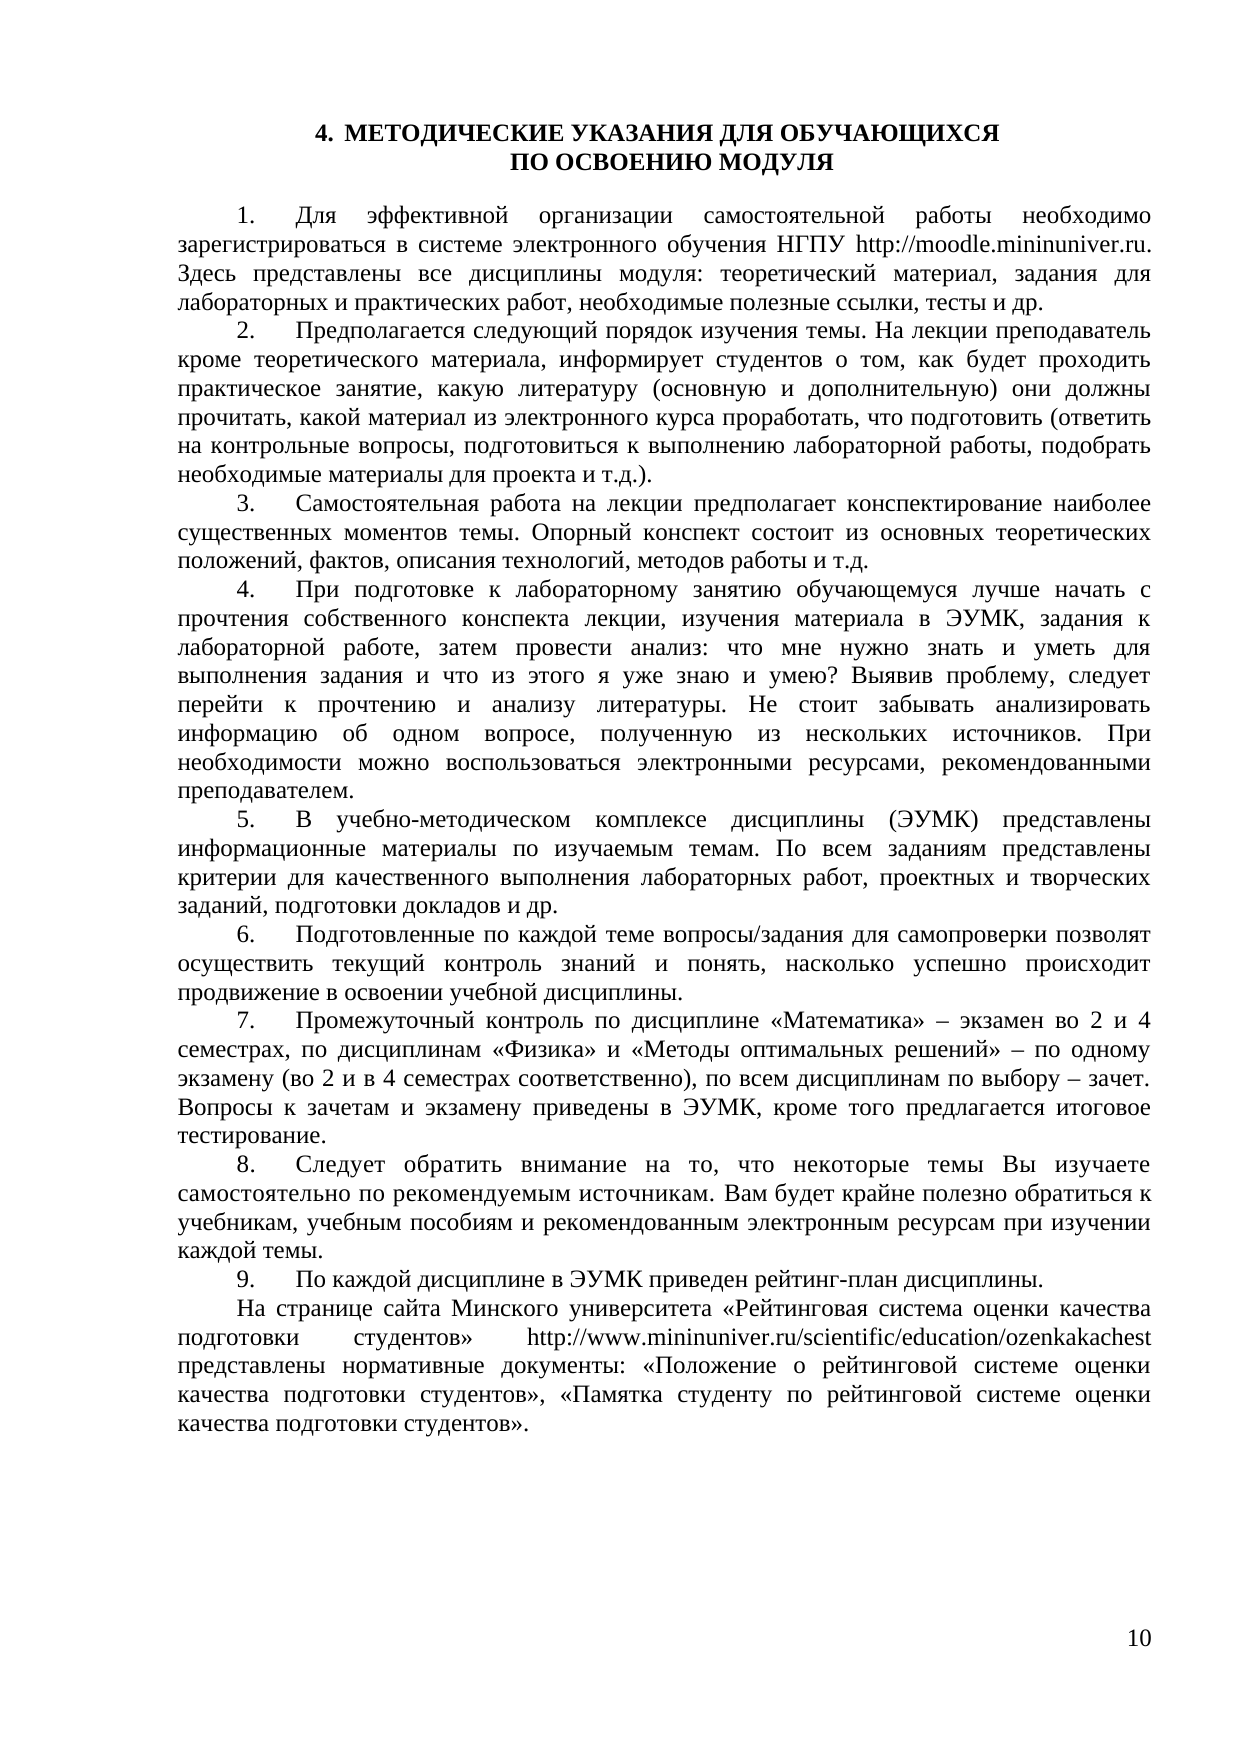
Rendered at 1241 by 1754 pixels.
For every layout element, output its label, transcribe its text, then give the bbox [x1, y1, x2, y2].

list Для эффективной организации самостоятельной работы необходимо зарегистрироваться в системе электронного обучения НГПУ http://moodle.mininuniver.ru. Здесь представлены все дисциплины модуля: теоретический материал, задания для лабораторных и практических работ, необходимые полезные ссылки, тесты и др. [177, 201, 1152, 316]
list При подготовке к лабораторному занятию обучающемуся лучше начать с прочтения собственного конспекта лекции, изучения материала в ЭУМК, задания к лабораторной работе, затем провести анализ: что мне нужно знать и уметь для выполнения задания и что из этого я уже знаю и умею? Выявив проблему, следует перейти к прочтению и анализу литературы. Не стоит забывать анализировать информацию об одном вопросе, полученную из нескольких источников. При необходимости можно воспользоваться электронными ресурсами, рекомендованными преподавателем. [177, 574, 1152, 804]
subtitle МЕТОДИЧЕСКИЕ УКАЗАНИЯ ДЛЯ ОБУЧАЮЩИХСЯ ПО ОСВОЕНИЮ МОДУЛЯ [310, 118, 1004, 176]
list В учебно-методическом комплексе дисциплины (ЭУМК) представлены информационные материалы по изучаемым темам. По всем заданиям представлены критерии для качественного выполнения лабораторных работ, проектных и творческих заданий, подготовки докладов и др. [177, 804, 1152, 919]
list Следует обратить внимание на то, что некоторые темы Вы изучаете самостоятельно по рекомендуемым источникам. Вам будет крайне полезно обратиться к учебникам, учебным пособиям и рекомендованным электронным ресурсам при изучении каждой темы. [177, 1149, 1152, 1264]
list Предполагается следующий порядок изучения темы. На лекции преподаватель кроме теоретического материала, информирует студентов о том, как будет проходить практическое занятие, какую литературу (основную и дополнительную) они должны прочитать, какой материал из электронного курса проработать, что подготовить (ответить на контрольные вопросы, подготовиться к выполнению лабораторной работы, подобрать необходимые материалы для проекта и т.д.). [177, 316, 1152, 488]
list Промежуточный контроль по дисциплине «Математика» – экзамен во 2 и 4 семестрах, по дисциплинам «Физика» и «Методы оптимальных решений» – по одному экзамену (во 2 и в 4 семестрах соответственно), по всем дисциплинам по выбору – зачет. Вопросы к зачетам и экзамену приведены в ЭУМК, кроме того предлагается итоговое тестирование. [177, 1006, 1152, 1149]
list Подготовленные по каждой теме вопросы/задания для самопроверки позволят осуществить текущий контроль знаний и понять, насколько успешно происходит продвижение в освоении учебной дисциплины. [177, 919, 1152, 1006]
text На странице сайта Минского университета «Рейтинговая система оценки качества подготовки студентов» http://www.mininuniver.ru/scientific/education/ozenkakachest представлены нормативные документы: «Положение о рейтинговой системе оценки качества подготовки студентов», «Памятка студенту по рейтинговой системе оценки качества подготовки студентов». [177, 1293, 1152, 1437]
list По каждой дисциплине в ЭУМК приведен рейтинг-план дисциплины. [177, 1264, 1152, 1293]
list Самостоятельная работа на лекции предполагает конспектирование наиболее существенных моментов темы. Опорный конспект состоит из основных теоретических положений, фактов, описания технологий, методов работы и т.д. [177, 488, 1152, 574]
